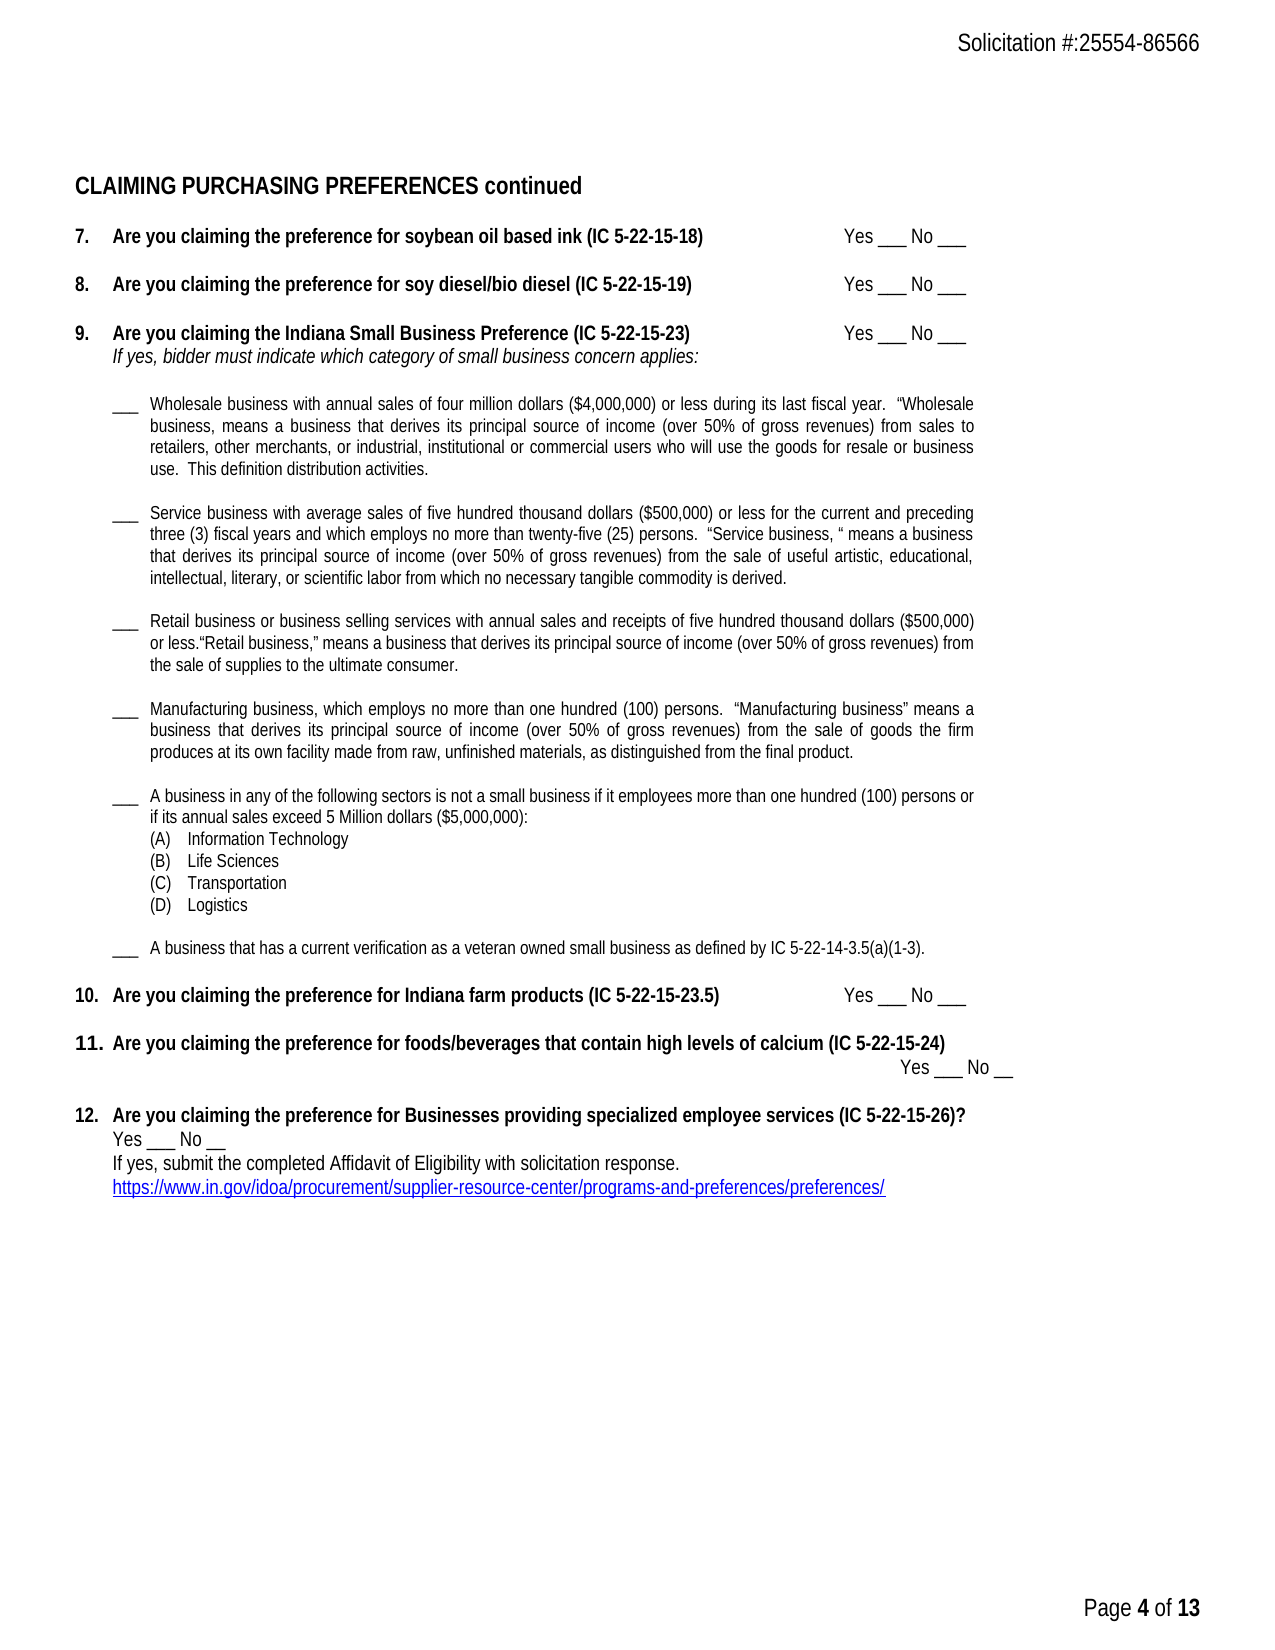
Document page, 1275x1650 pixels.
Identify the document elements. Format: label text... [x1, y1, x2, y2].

list Are you claiming the Indiana Small Business Preference (IC 5-22-15-23) Yes ___ No ___ [75, 320, 1200, 344]
list Are you claiming the preference for Indiana farm products (IC 5-22-15-23.5) Yes ___ No ___ [75, 983, 1200, 1007]
list If yes, submit the completed Affidavit of Eligibility with solicitation response. [112, 1151, 1200, 1175]
text ___ Wholesale business with annual sales of four million dollars ($4,000,000) or less during its last fiscal year. “Wholesale business, means a business that derives its principal source of income (over 50% of gross revenues) from sales to retailers, other merchants, or industrial, institutional or commercial users who will use the goods for resale or business use. This definition distribution activities. [112, 393, 975, 479]
list Transportation [150, 872, 975, 893]
text ___ Manufacturing business, which employs no more than one hundred (100) persons. “Manufacturing business” means a business that derives its principal source of income (over 50% of gross revenues) from the sale of goods the firm produces at its own facility made from raw, unfinished materials, as distinguished from the final product. [112, 697, 975, 763]
list Are you claiming the preference for soy diesel/bio diesel (IC 5-22-15-19) Yes ___ No ___ [75, 272, 1200, 296]
list Are you claiming the preference for foods/beverages that contain high levels of calcium (IC 5-22-15-24) Yes ___ No __ [75, 1031, 1200, 1079]
list https://www.in.gov/idoa/procurement/supplier-resource-center/programs-and-preferences/preferences/ [112, 1175, 1200, 1199]
list Yes ___ No __ [112, 1127, 1200, 1151]
text CLAIMING PURCHASING PREFERENCES continued [75, 171, 1200, 200]
text ___ Retail business or business selling services with annual sales and receipts of five hundred thousand dollars ($500,000) or less.“Retail business,” means a business that derives its principal source of income (over 50% of gross revenues) from the sale of supplies to the ultimate consumer. [112, 610, 975, 676]
list Life Sciences [150, 850, 975, 871]
list Are you claiming the preference for soybean oil based ink (IC 5-22-15-18) Yes ___ No ___ [75, 224, 1200, 248]
text ___ Service business with average sales of five hundred thousand dollars ($500,000) or less for the current and preceding three (3) fiscal years and which employs no more than twenty-five (25) persons. “Service business, “ means a business that derives its principal source of income (over 50% of gross revenues) from the sale of useful artistic, educational, intellectual, literary, or scientific labor from which no necessary tangible commodity is derived. [112, 502, 975, 588]
list Information Technology [150, 828, 975, 850]
list Are you claiming the preference for Businesses providing specialized employee services (IC 5-22-15-26)? [75, 1103, 1200, 1127]
text ___ A business that has a current verification as a veteran owned small business as defined by IC 5-22-14-3.5(a)(1-3). [112, 937, 975, 958]
text If yes, bidder must indicate which category of small business concern applies: [112, 344, 975, 368]
text ___ A business in any of the following sectors is not a small business if it employees more than one hundred (100) persons or if its annual sales exceed 5 Million dollars ($5,000,000): [112, 784, 975, 828]
list Logistics [150, 893, 975, 915]
